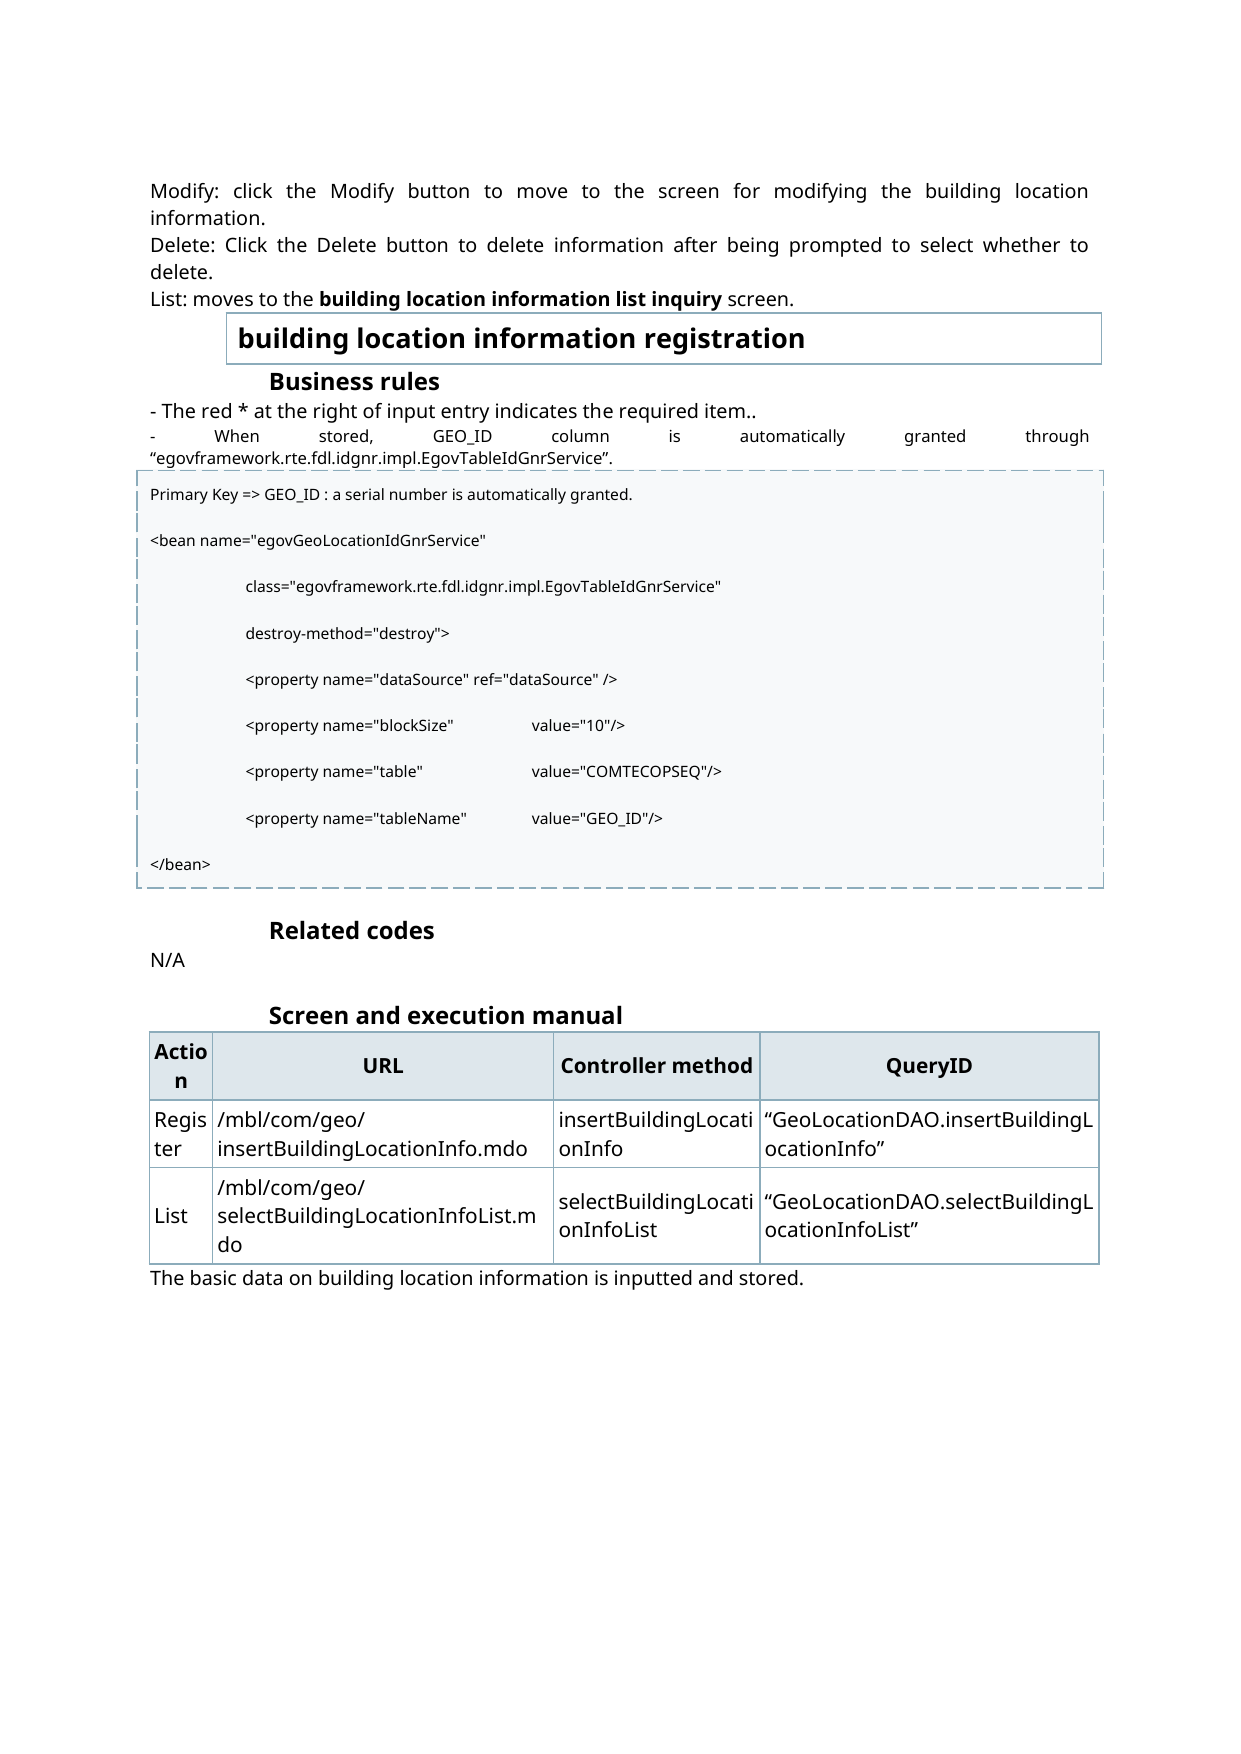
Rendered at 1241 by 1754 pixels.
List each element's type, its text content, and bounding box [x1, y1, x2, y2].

table_cell /mbl/com/geo/selectBuildingLocationInfoList.mdo [213, 1168, 553, 1263]
table_cell /mbl/com/geo/insertBuildingLocationInfo.mdo [213, 1101, 553, 1167]
text Primary Key => GEO_ID : a serial number is automatically granted. [136, 469, 1104, 505]
text class="egovframework.rte.fdl.idgnr.impl.EgovTableIdGnrService" [136, 562, 1104, 597]
table_header Controller method [554, 1033, 759, 1099]
text - When stored, GEO_ID column is automatically granted through “egovframework.rte.fdl.idgnr.impl.EgovTableIdGnrService”. [150, 424, 1090, 469]
text <property name="dataSource" ref="dataSource" /> [136, 654, 1104, 690]
text N/A [150, 947, 1090, 973]
table_cell insertBuildingLocationInfo [554, 1101, 759, 1167]
text Business rules [269, 365, 1090, 397]
table_cell selectBuildingLocationInfoList [554, 1168, 759, 1263]
text The basic data on building location information is inputted and stored. [150, 1265, 1090, 1292]
table_header Action [150, 1033, 212, 1099]
text Modify: click the Modify button to move to the screen for modifying the building location information. Delete: Click the Delete button to delete information after being prompted to select whether to delete. List: moves to the building location information list inquiry screen. [150, 177, 1090, 312]
text <bean name="egovGeoLocationIdGnrService" [136, 516, 1104, 551]
table_cell “GeoLocationDAO.insertBuildingLocationInfo” [761, 1101, 1098, 1167]
text </bean> [136, 839, 1104, 889]
text <property name="blockSize" value="10"/> [136, 701, 1104, 736]
text Related codes [269, 914, 1090, 947]
table_cell List [150, 1168, 212, 1263]
text - The red * at the right of input entry indicates the required item.. [150, 397, 1090, 424]
text <property name="table" value="COMTECOPSEQ"/> [136, 747, 1104, 782]
text destroy-method="destroy"> [136, 608, 1104, 644]
text building location information registration [227, 314, 1101, 363]
table_cell “GeoLocationDAO.selectBuildingLocationInfoList” [761, 1168, 1098, 1263]
table_header QueryID [761, 1033, 1098, 1099]
table_header URL [213, 1033, 553, 1099]
text <property name="tableName" value="GEO_ID"/> [136, 793, 1104, 829]
text Screen and execution manual [269, 998, 1090, 1031]
table_cell Register [150, 1101, 212, 1167]
